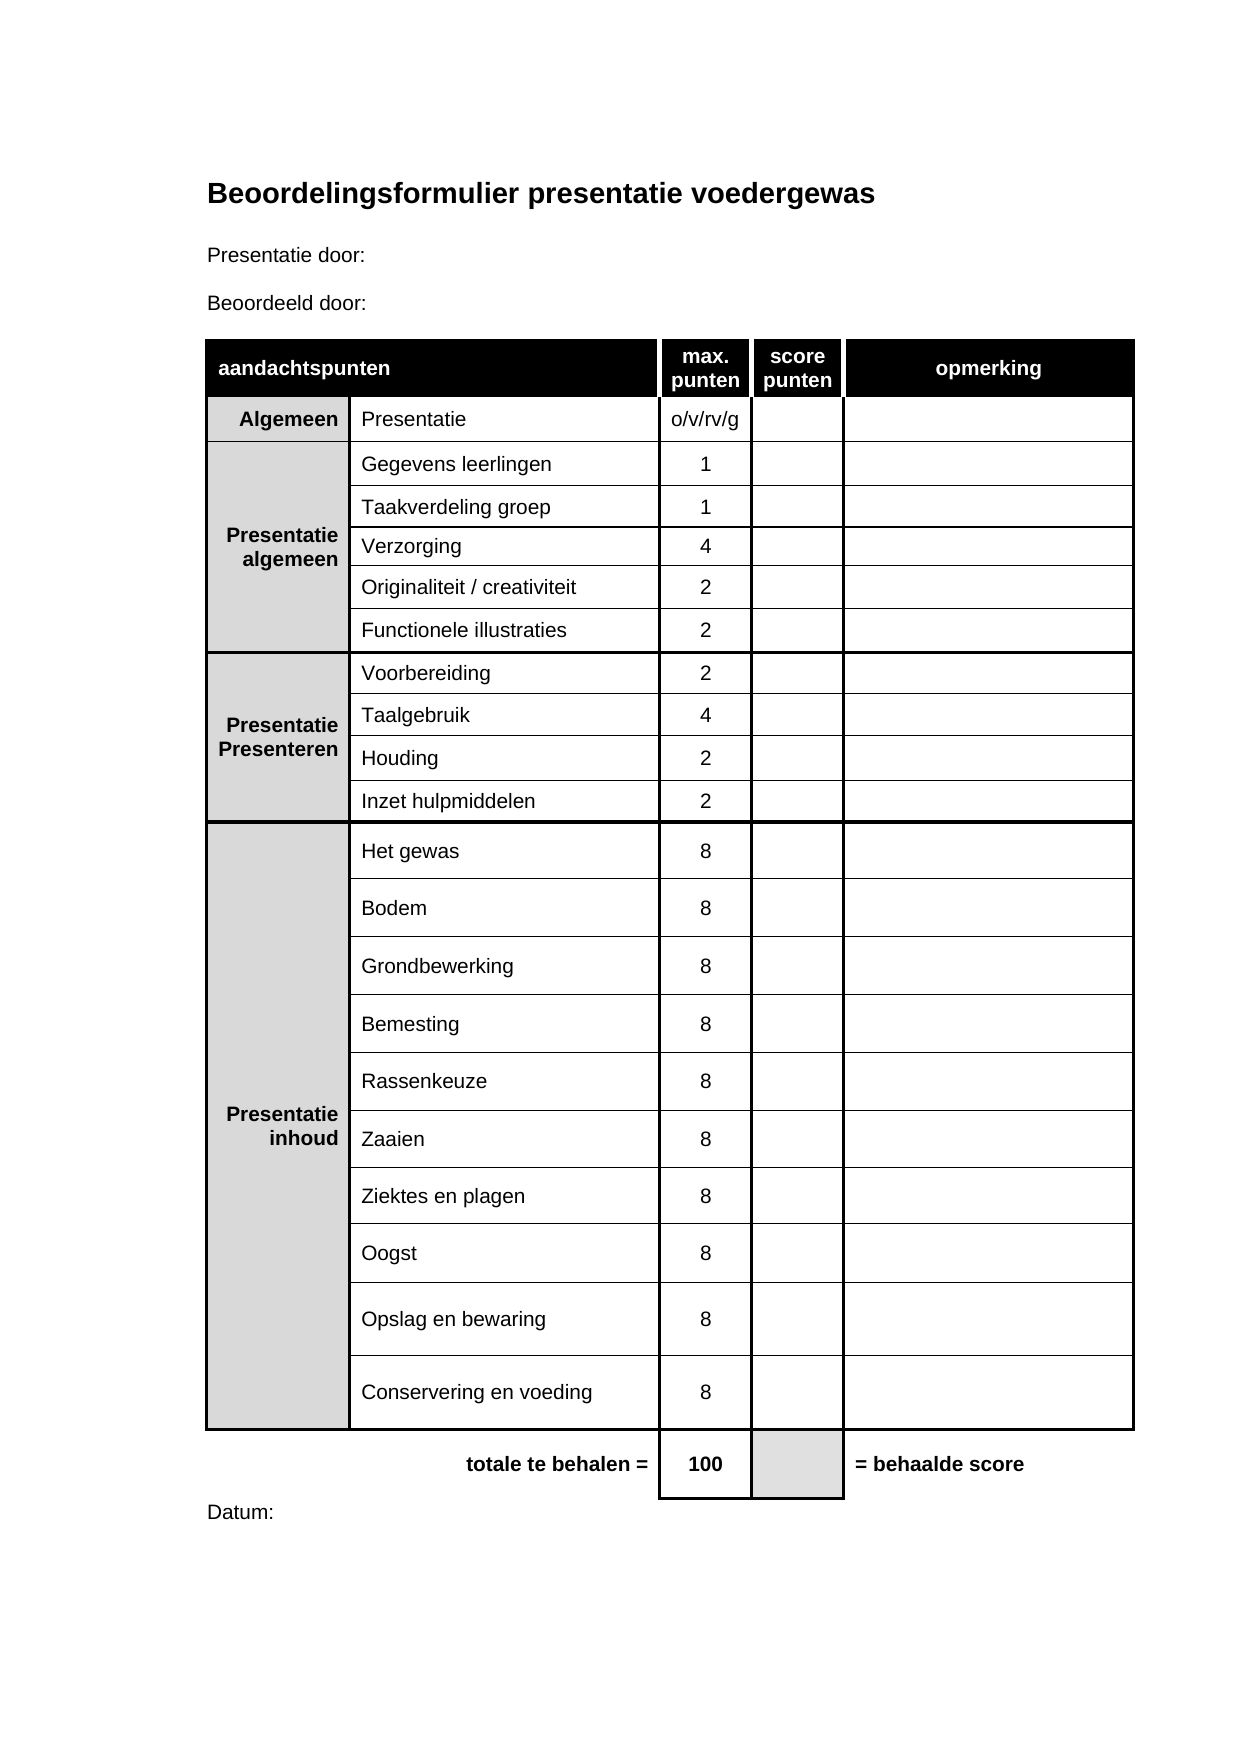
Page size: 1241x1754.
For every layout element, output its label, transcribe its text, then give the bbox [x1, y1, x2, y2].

table_cell [753, 486, 842, 526]
table_cell [753, 694, 842, 735]
table_cell [845, 694, 1132, 735]
table_cell Taakverdeling groep [351, 486, 658, 526]
table_cell [753, 654, 842, 693]
table_cell [753, 1111, 842, 1167]
table_cell [845, 879, 1132, 936]
table_cell [753, 995, 842, 1052]
table_cell = behaalde score [845, 1431, 1133, 1497]
table_cell [753, 736, 842, 780]
table_cell 2 [661, 654, 750, 693]
table_cell [845, 995, 1132, 1052]
table_cell [753, 528, 842, 564]
table_cell Opslag en bewaring [351, 1283, 658, 1355]
table_cell 2 [661, 736, 750, 780]
table_cell [753, 397, 842, 441]
table_cell [845, 1224, 1132, 1282]
table_cell [845, 609, 1132, 651]
table_cell [845, 486, 1132, 526]
text Presentatie door: [207, 243, 1063, 267]
table_cell Oogst [351, 1224, 658, 1282]
table_cell Voorbereiding [351, 654, 658, 693]
table_cell Inzet hulpmiddelen [351, 781, 658, 820]
table_cell Bodem [351, 879, 658, 936]
table_cell 100 [661, 1431, 750, 1497]
table_cell 4 [661, 694, 750, 735]
table_cell [753, 609, 842, 651]
table_cell Presentatie algemeen [208, 442, 348, 651]
table_cell 8 [661, 1053, 750, 1109]
table_cell [753, 566, 842, 608]
table_cell Zaaien [351, 1111, 658, 1167]
table_cell [845, 442, 1132, 485]
table_cell [845, 528, 1132, 564]
table_cell [753, 937, 842, 994]
table_cell 8 [661, 1356, 750, 1428]
table_header max. punten [662, 339, 749, 397]
table_header opmerking [846, 339, 1132, 397]
table_cell Rassenkeuze [351, 1053, 658, 1109]
table_cell [845, 1168, 1132, 1223]
table_cell Gegevens leerlingen [351, 442, 658, 485]
table_cell Bemesting [351, 995, 658, 1052]
text Datum: [207, 1500, 1063, 1524]
table_header score punten [754, 339, 841, 397]
table_cell [845, 1111, 1132, 1167]
table_cell [753, 1053, 842, 1109]
table_cell [845, 736, 1132, 780]
table_cell [753, 1283, 842, 1355]
table_cell [845, 1053, 1132, 1109]
table_cell 1 [661, 486, 750, 526]
table_cell [753, 1224, 842, 1282]
table_cell 8 [661, 995, 750, 1052]
table_cell Functionele illustraties [351, 609, 658, 651]
table_cell [753, 1168, 842, 1223]
table_cell Presentatie Presenteren [208, 654, 348, 820]
table_cell [753, 1356, 842, 1428]
table_cell 8 [661, 1283, 750, 1355]
table_cell 8 [661, 1168, 750, 1223]
table_cell 2 [661, 609, 750, 651]
table_cell [845, 654, 1132, 693]
table_cell Presentatie inhoud [208, 824, 348, 1428]
table_cell [753, 442, 842, 485]
table_cell 4 [661, 528, 750, 564]
table_cell Grondbewerking [351, 937, 658, 994]
table_cell o/v/rv/g [661, 397, 750, 441]
table_cell Originaliteit / creativiteit [351, 566, 658, 608]
table_cell [753, 879, 842, 936]
table_cell [753, 781, 842, 820]
table_cell [845, 1356, 1132, 1428]
table_cell Houding [351, 736, 658, 780]
table_cell [845, 781, 1132, 820]
table_cell 8 [661, 1111, 750, 1167]
table_cell [845, 1283, 1132, 1355]
table_cell Presentatie [351, 397, 658, 441]
table_cell [845, 397, 1132, 441]
table_cell [753, 824, 842, 878]
subtitle Beoordelingsformulier presentatie voedergewas [207, 176, 1063, 209]
table_header aandachtspunten [208, 339, 657, 397]
table_cell [753, 1431, 842, 1497]
table_cell [845, 824, 1132, 878]
table_cell [845, 566, 1132, 608]
table_cell Taalgebruik [351, 694, 658, 735]
table_cell Algemeen [208, 397, 348, 441]
table_cell 8 [661, 937, 750, 994]
table_cell 8 [661, 824, 750, 878]
table_cell [845, 937, 1132, 994]
table_cell Het gewas [351, 824, 658, 878]
table_cell Verzorging [351, 528, 658, 564]
table_cell totale te behalen = [207, 1431, 658, 1497]
table_cell Conservering en voeding [351, 1356, 658, 1428]
table_cell 8 [661, 879, 750, 936]
table_cell 2 [661, 781, 750, 820]
table_cell 1 [661, 442, 750, 485]
table_cell Ziektes en plagen [351, 1168, 658, 1223]
table_cell 8 [661, 1224, 750, 1282]
table_cell 2 [661, 566, 750, 608]
text Beoordeeld door: [207, 291, 1063, 314]
